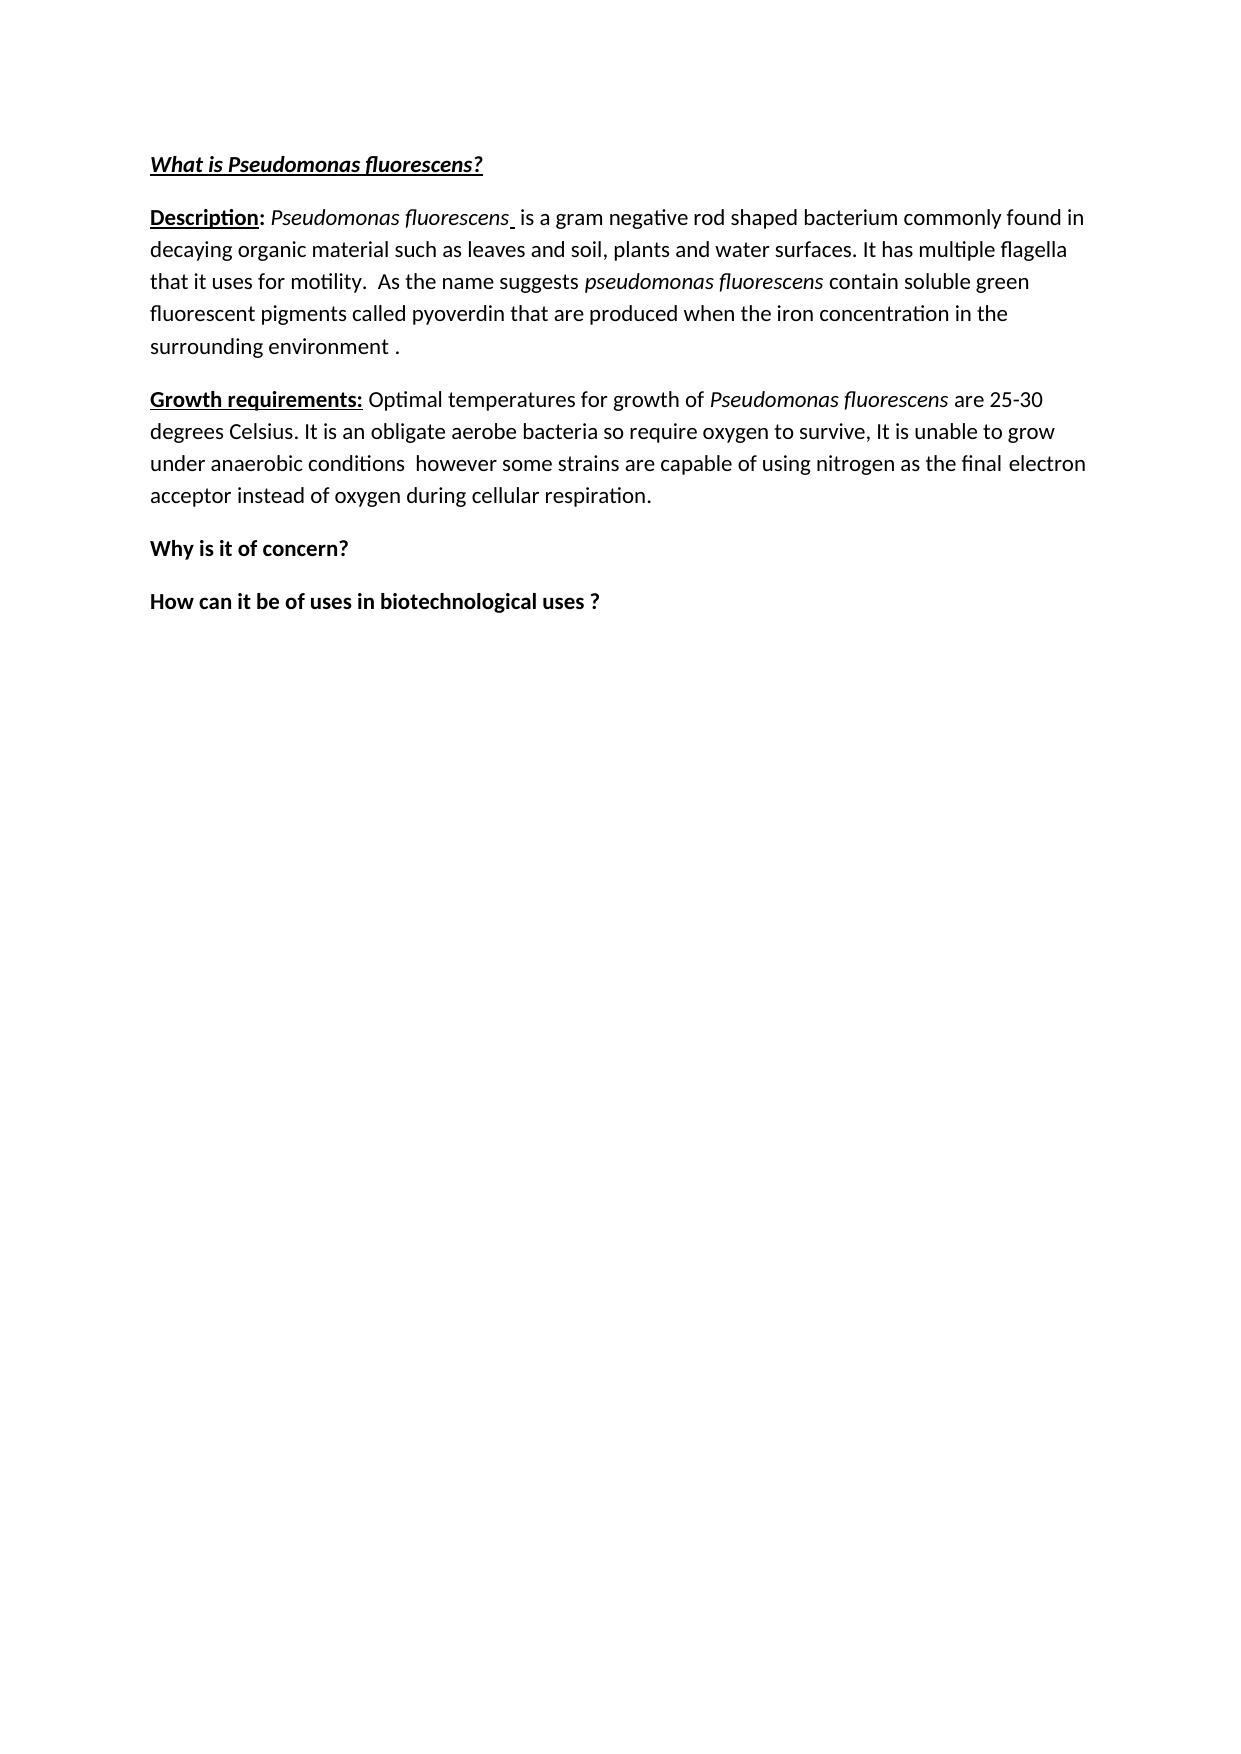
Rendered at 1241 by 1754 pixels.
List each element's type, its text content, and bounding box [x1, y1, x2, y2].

text Description: Pseudomonas fluorescens is a gram negative rod shaped bacterium commonly found in decaying organic material such as leaves and soil, plants and water surfaces. It has multiple flagella that it uses for motility. As the name suggests pseudomonas fluorescens contain soluble green fluorescent pigments called pyoverdin that are produced when the iron concentration in the surrounding environment . [150, 203, 1090, 360]
text What is Pseudomonas fluorescens? [150, 150, 1090, 178]
text Why is it of concern? [150, 534, 1090, 562]
text How can it be of uses in biotechnological uses ? [150, 587, 1090, 615]
text Growth requirements: Optimal temperatures for growth of Pseudomonas fluorescens are 25-30 degrees Celsius. It is an obligate aerobe bacteria so require oxygen to survive, It is unable to grow under anaerobic conditions however some strains are capable of using nitrogen as the final electron acceptor instead of oxygen during cellular respiration. [150, 385, 1090, 509]
